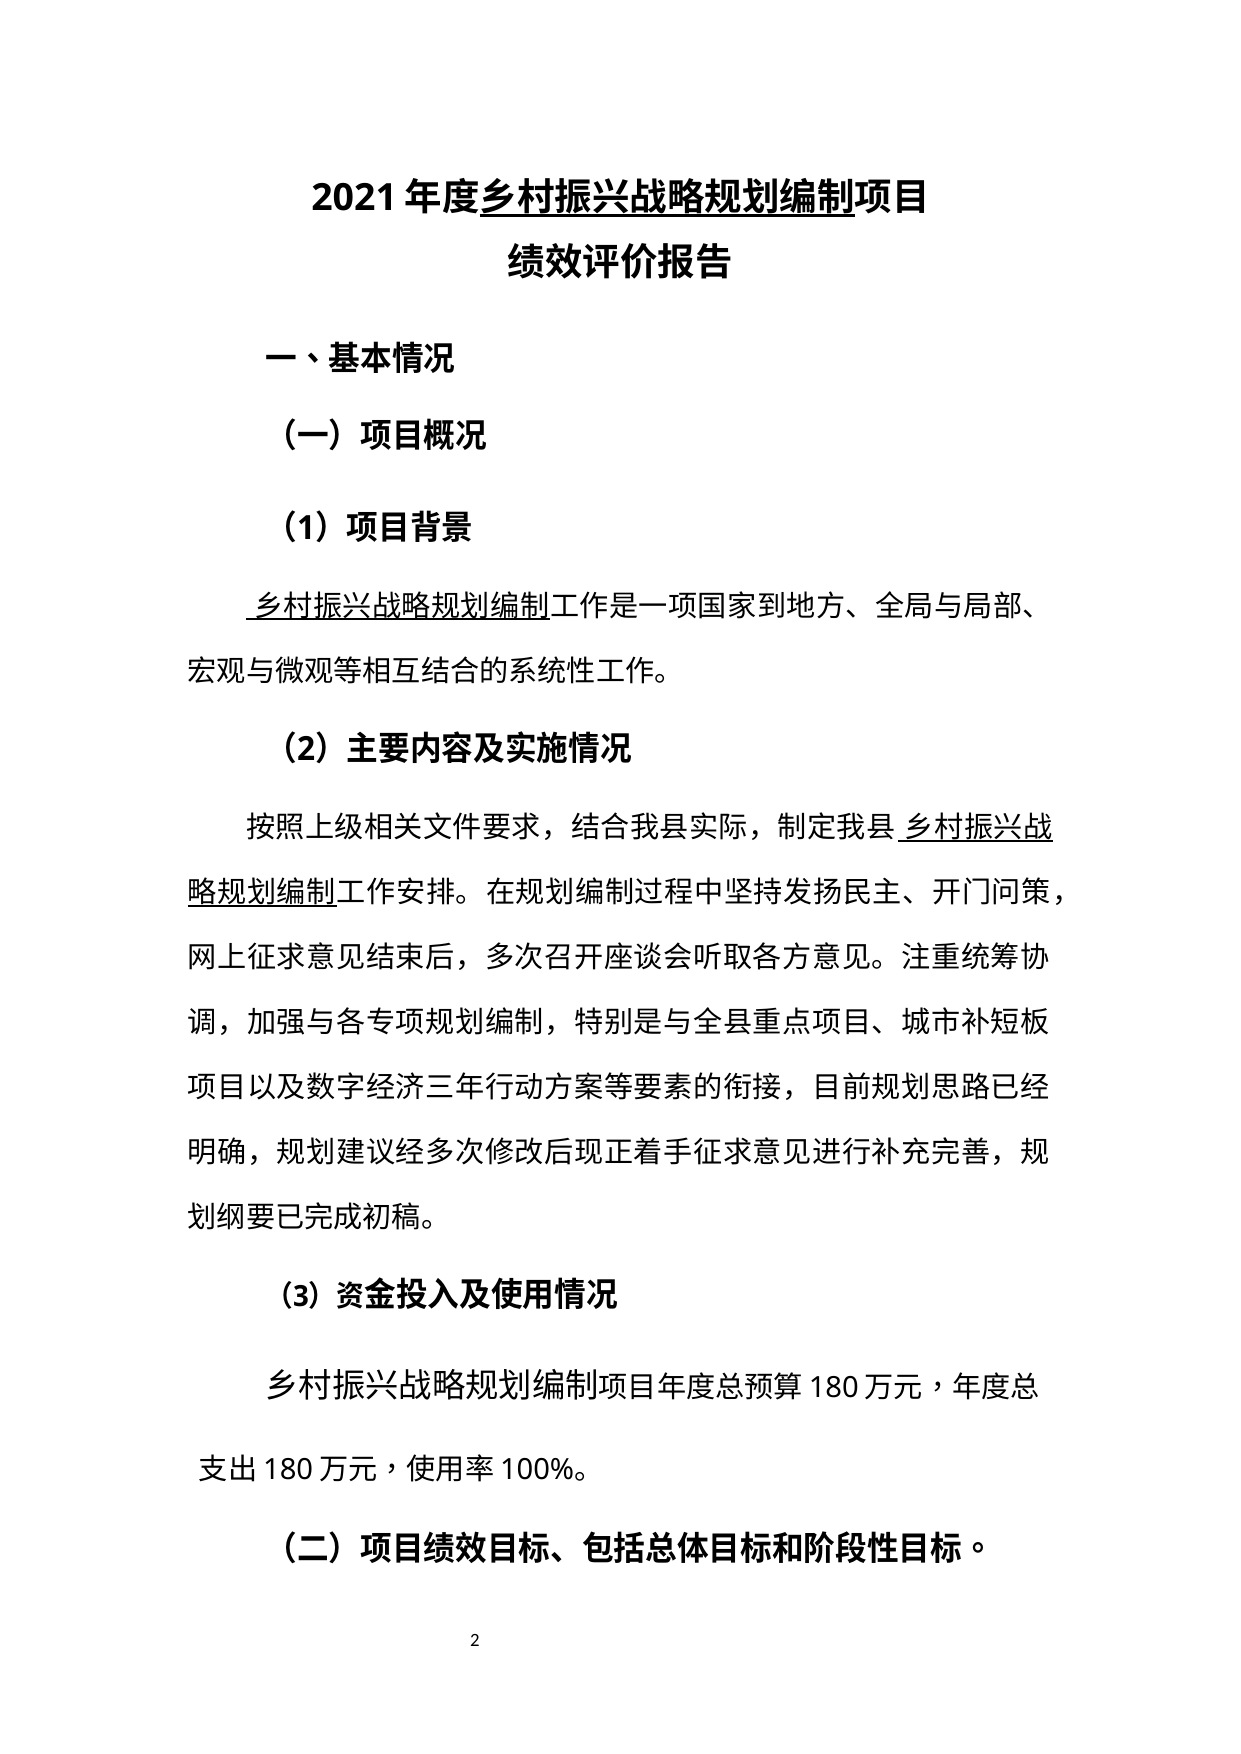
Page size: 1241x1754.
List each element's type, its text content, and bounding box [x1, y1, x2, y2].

text （二）项目绩效目标、包括总体目标和阶段性目标。 [265, 1514, 1053, 1579]
text （一）项目概况 [199, 402, 1053, 467]
text 一、基本情况 [265, 324, 1053, 389]
text （1）项目背景 [199, 492, 1053, 557]
text 乡村振兴战略规划编制工作是一项国家到地方、全局与局部、宏观与微观等相互结合的系统性工作。 [187, 571, 1053, 701]
text 按照上级相关文件要求，结合我县实际，制定我县 乡村振兴战略规划编制工作安排。在规划编制过程中坚持发扬民主、开门问策，网上征求意见结束后，多次召开座谈会听取各方意见。注重统筹协调，加强与各专项规划编制，特别是与全县重点项目、城市补短板项目以及数字经济三年行动方案等要素的衔接，目前规划思路已经明确，规划建议经多次修改后现正着手征求意见进行补充完善，规划纲要已完成初稿。 [187, 792, 1053, 1247]
text （2）主要内容及实施情况 [199, 714, 1053, 779]
text 乡村振兴战略规划编制项目年度总预算180万元，年度总支出180万元，使用率100%。 [199, 1351, 1053, 1499]
text 绩效评价报告 [187, 227, 1053, 292]
text 2021年度乡村振兴战略规划编制项目 [187, 162, 1053, 227]
text （3）资金投入及使用情况 [199, 1260, 1053, 1325]
